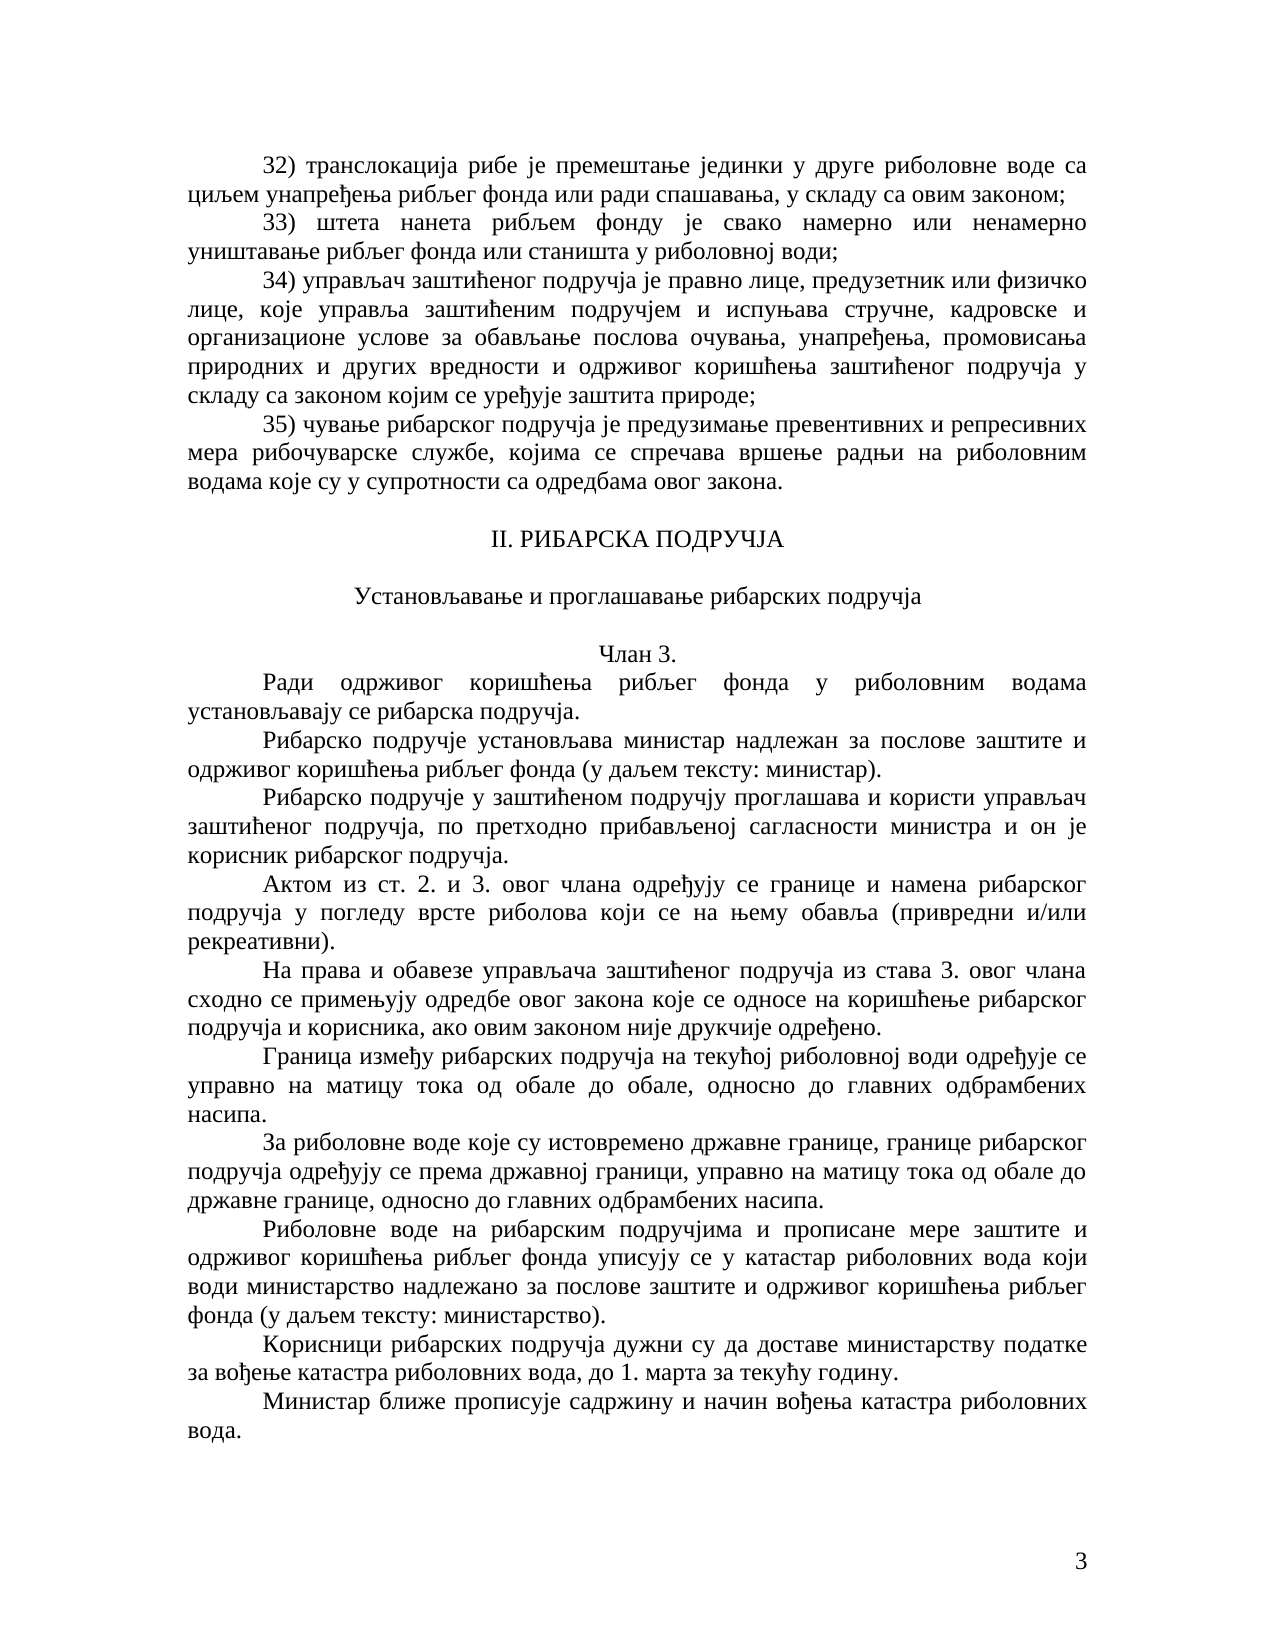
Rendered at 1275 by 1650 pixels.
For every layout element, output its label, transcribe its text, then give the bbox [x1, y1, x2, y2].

text 35) чување рибарског подручја је предузимање превентивних и репресивних мера рибочуварске службе, којима се спречава вршење радњи на риболовним водама које су у супротности са одредбама овог закона. [187, 409, 1087, 495]
text Министар ближе прописује садржину и начин вођења катастра риболовних вода. [187, 1386, 1087, 1444]
text Ради одрживог коришћења рибљег фонда у риболовним водама установљавају се рибарска подручја. [187, 667, 1087, 725]
text Актом из ст. 2. и 3. овог члана одређују се границе и намена рибарског подручја у погледу врсте риболова који се на њему обавља (привредни и/или рекреативни). [187, 869, 1087, 955]
text Рибарско подручје у заштићеном подручју проглашава и користи управљач заштићеног подручја, по претходно прибављеној сагласности министра и он је корисник рибарског подручја. [187, 782, 1087, 869]
text 34) управљач заштићеног подручја је правно лице, предузетник или физичко лице, које управља заштићеним подручјем и испуњава стручне, кадровске и организационе услове за обављање послова очувања, унапређења, промовисања природних и других вредности и одрживог коришћења заштићеног подручја у складу са законом којим се уређује заштита природе; [187, 265, 1087, 409]
text На права и обавезе управљача заштићеног подручја из става 3. овог члана сходно се примењују одредбе овог закона које се односе на коришћење рибарског подручја и корисника, ако овим законом није друкчије одређено. [187, 955, 1087, 1041]
text Установљавање и проглашавање рибарских подручја [187, 581, 1087, 610]
text Риболовне воде на рибарским подручјима и прописане мере заштите и одрживог коришћења рибљег фонда уписују се у катастар риболовних вода који води министарство надлежано за послове заштите и одрживог коришћења рибљег фонда (у даљем тексту: министарство). [187, 1214, 1087, 1329]
text 32) транслокација рибе је премештање јединки у друге риболовне воде са циљем унапређења рибљег фонда или ради спашавања, у складу са овим законом; [187, 150, 1087, 207]
text 33) штета нанета рибљем фонду је свако намерно или ненамерно уништавање рибљег фонда или станишта у риболовној води; [187, 207, 1087, 265]
text Члан 3. [187, 639, 1087, 667]
text Рибарско подручје установљава министар надлежан за послове заштите и одрживог коришћења рибљег фонда (у даљем тексту: министар). [187, 725, 1087, 782]
text Граница између рибарских подручја на текућој риболовној води одређује се управно на матицу тока од обале до обале, односно до главних одбрамбених насипа. [187, 1041, 1087, 1127]
text За риболовне воде које су истовремено државне границе, границе рибарског подручја одређују се према државној граници, управно на матицу тока од обале до државне границе, односно до главних одбрамбених насипа. [187, 1127, 1087, 1214]
text Корисници рибарских подручја дужни су да доставe министарству податке за вођење катастра риболовних вода, до 1. марта за текућу годину. [187, 1329, 1087, 1386]
text II. РИБАРСКА ПОДРУЧЈА [187, 524, 1087, 552]
